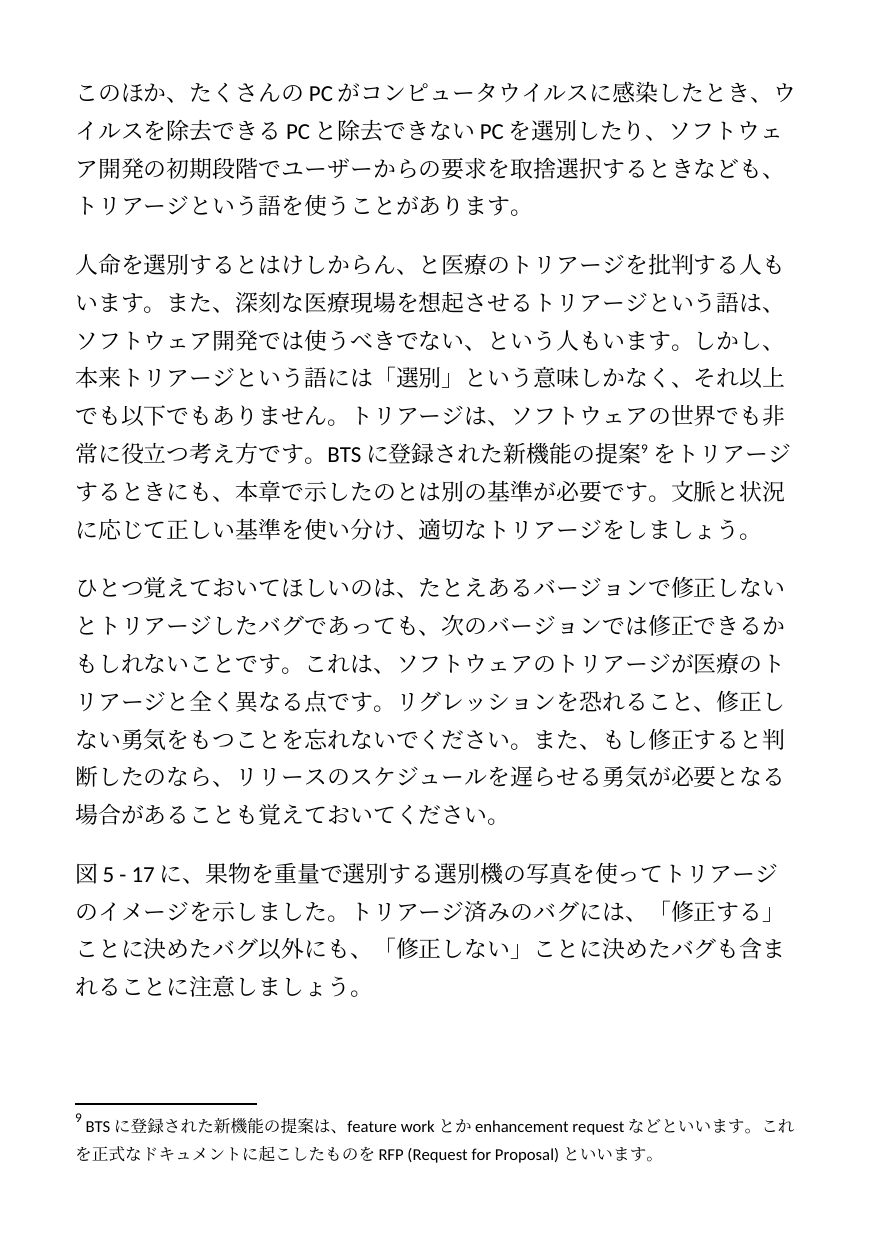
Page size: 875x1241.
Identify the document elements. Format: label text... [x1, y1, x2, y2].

text このほか、たくさんのPCがコンピュータウイルスに感染したとき、ウイルスを除去できるPCと除去できないPCを選別したり、ソフトウェア開発の初期段階でユーザーからの要求を取捨選択するときなども、トリアージという語を使うことがあります。 [75, 75, 799, 221]
text ひとつ覚えておいてほしいのは、たとえあるバージョンで修正しないとトリアージしたバグであっても、次のバージョンでは修正できるかもしれないことです。これは、ソフトウェアのトリアージが医療のトリアージと全く異なる点です。リグレッションを恐れること、修正しない勇気をもつことを忘れないでください。また、もし修正すると判断したのなら、リリースのスケジュールを遅らせる勇気が必要となる場合があることも覚えておいてください。 [75, 570, 799, 830]
text 図5 - 17に、果物を重量で選別する選別機の写真を使ってトリアージのイメージを示しました。トリアージ済みのバグには、「修正する」ことに決めたバグ以外にも、「修正しない」ことに決めたバグも含まれることに注意しましょう。 [75, 856, 799, 1002]
text 人命を選別するとはけしからん、と医療のトリアージを批判する人もいます。また、深刻な医療現場を想起させるトリアージという語は、ソフトウェア開発では使うべきでない、という人もいます。しかし、本来トリアージという語には「選別」という意味しかなく、それ以上でも以下でもありません。トリアージは、ソフトウェアの世界でも非常に役立つ考え方です。BTSに登録された新機能の提案 をトリアージするときにも、本章で示したのとは別の基準が必要です。文脈と状況に応じて正しい基準を使い分け、適切なトリアージをしましょう。 [75, 247, 799, 545]
